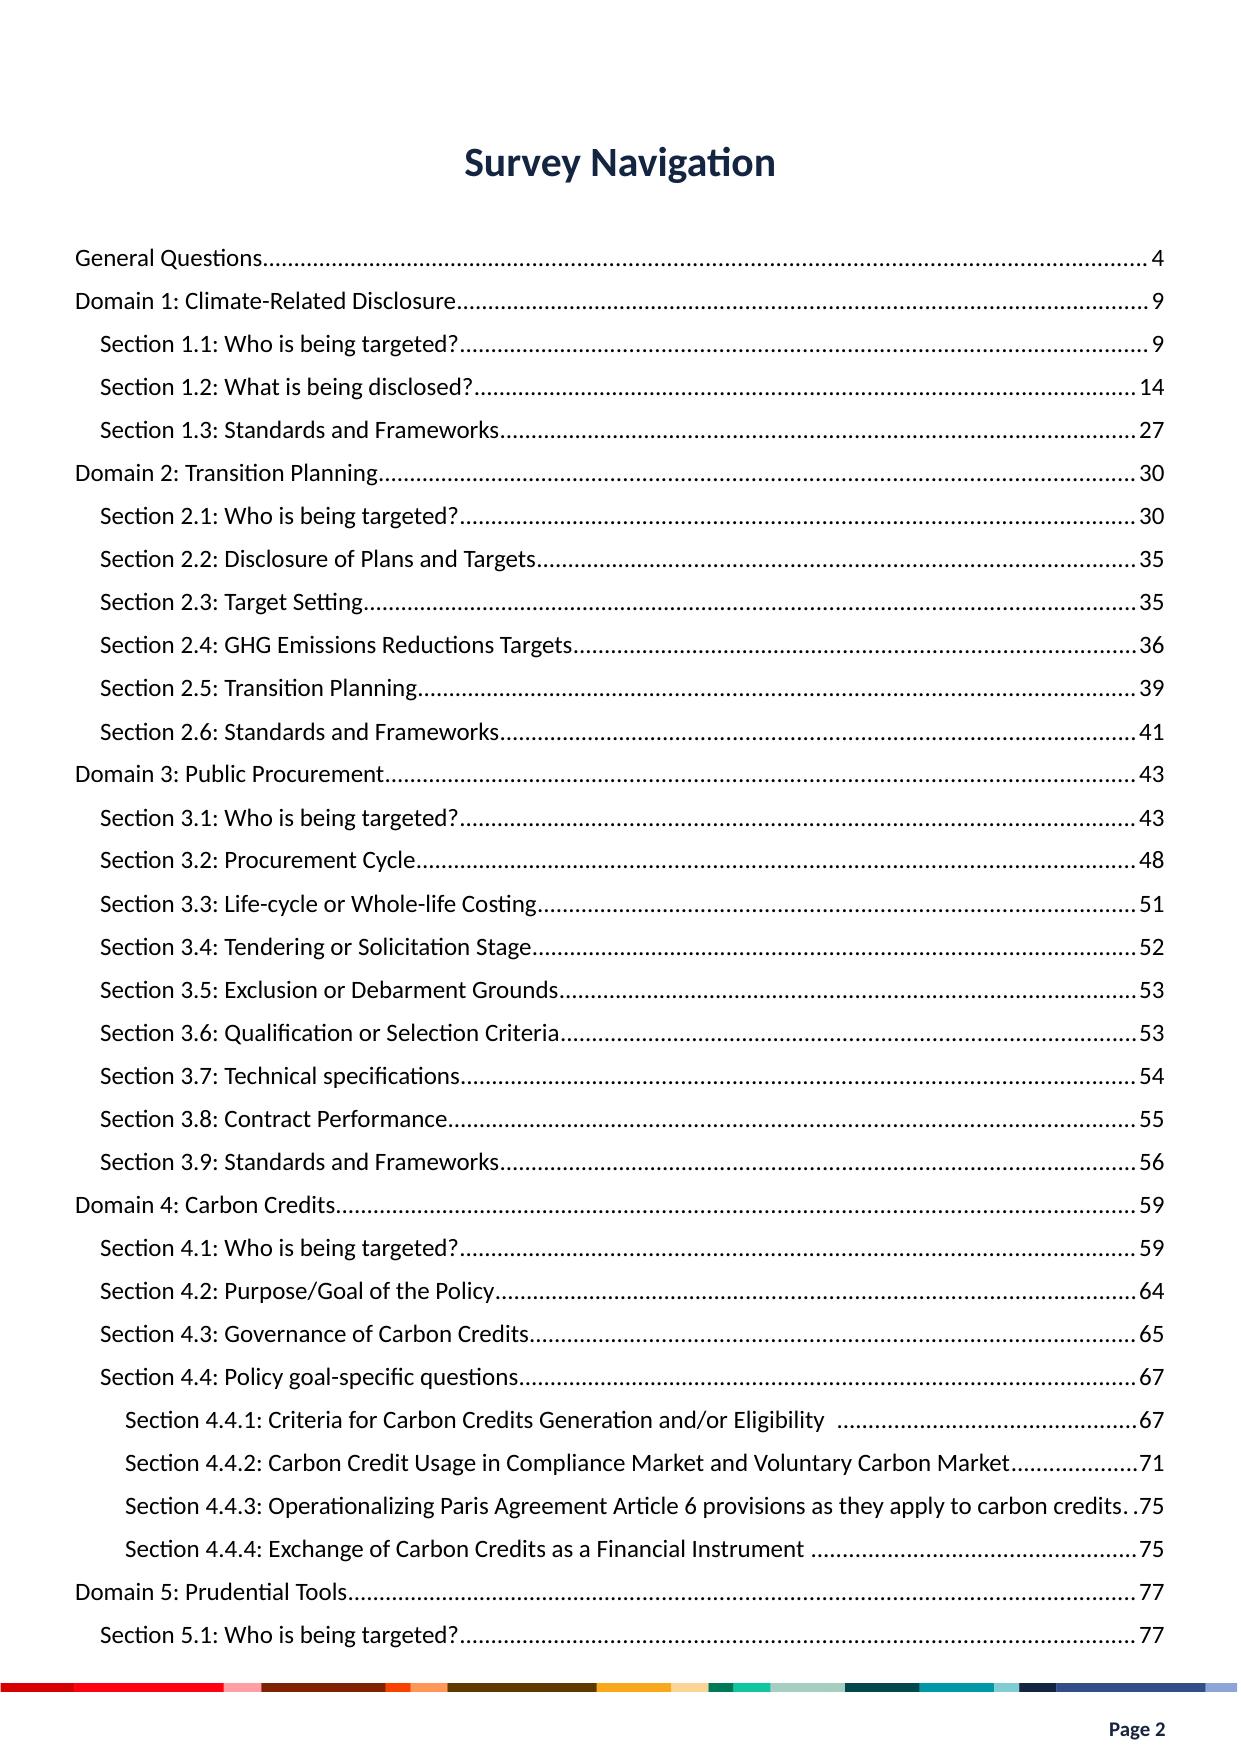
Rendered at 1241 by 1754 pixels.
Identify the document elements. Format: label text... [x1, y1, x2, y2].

text Section 4.3: Governance of Carbon Credits 65 [100, 1318, 1165, 1348]
text Section 5.1: Who is being targeted? 77 [100, 1619, 1165, 1649]
text Section 4.2: Purpose/Goal of the Policy 64 [100, 1275, 1165, 1305]
text Section 2.5: Transition Planning 39 [100, 673, 1165, 703]
text Section 1.3: Standards and Frameworks 27 [100, 414, 1165, 445]
text Domain 4: Carbon Credits 59 [75, 1189, 1165, 1219]
text Domain 5: Prudential Tools 77 [75, 1576, 1165, 1607]
text Section 3.8: Contract Performance 55 [100, 1103, 1165, 1133]
text Section 4.4: Policy goal-specific questions 67 [100, 1361, 1165, 1391]
text General Questions 4 [75, 242, 1165, 273]
text Section 2.4: GHG Emissions Reductions Targets 36 [100, 629, 1165, 660]
picture [0, 1683, 1236, 1692]
text Domain 3: Public Procurement 43 [75, 759, 1165, 789]
text Section 4.4.4: Exchange of Carbon Credits as a Financial Instrument 75 [125, 1533, 1165, 1563]
text Section 3.1: Who is being targeted? 43 [100, 802, 1165, 832]
text Section 3.2: Procurement Cycle 48 [100, 845, 1165, 875]
text Section 3.3: Life-cycle or Whole-life Costing 51 [100, 888, 1165, 918]
text Section 3.9: Standards and Frameworks 56 [100, 1146, 1165, 1176]
text Section 2.3: Target Setting 35 [100, 587, 1165, 617]
text Section 1.2: What is being disclosed? 14 [100, 371, 1165, 402]
text Section 4.1: Who is being targeted? 59 [100, 1232, 1165, 1262]
text Section 4.4.2: Carbon Credit Usage in Compliance Market and Voluntary Carbon Market 71 [125, 1447, 1165, 1477]
text Section 3.5: Exclusion or Debarment Grounds 53 [100, 974, 1165, 1004]
text Section 2.1: Who is being targeted? 30 [100, 501, 1165, 531]
text Section 2.6: Standards and Frameworks 41 [100, 716, 1165, 746]
text Survey Navigation [75, 136, 1165, 187]
text Section 3.7: Technical specifications 54 [100, 1060, 1165, 1090]
text Section 3.6: Qualification or Selection Criteria 53 [100, 1017, 1165, 1047]
text Section 4.4.1: Criteria for Carbon Credits Generation and/or Eligibility 67 [125, 1404, 1165, 1434]
text Section 1.1: Who is being targeted? 9 [100, 328, 1165, 359]
text Section 4.4.3: Operationalizing Paris Agreement Article 6 provisions as they apply to carbon credits 75 [125, 1490, 1165, 1521]
text Domain 2: Transition Planning 30 [75, 457, 1165, 488]
text Section 3.4: Tendering or Solicitation Stage 52 [100, 931, 1165, 961]
text Domain 1: Climate-Related Disclosure 9 [75, 285, 1165, 316]
text Section 2.2: Disclosure of Plans and Targets 35 [100, 543, 1165, 574]
